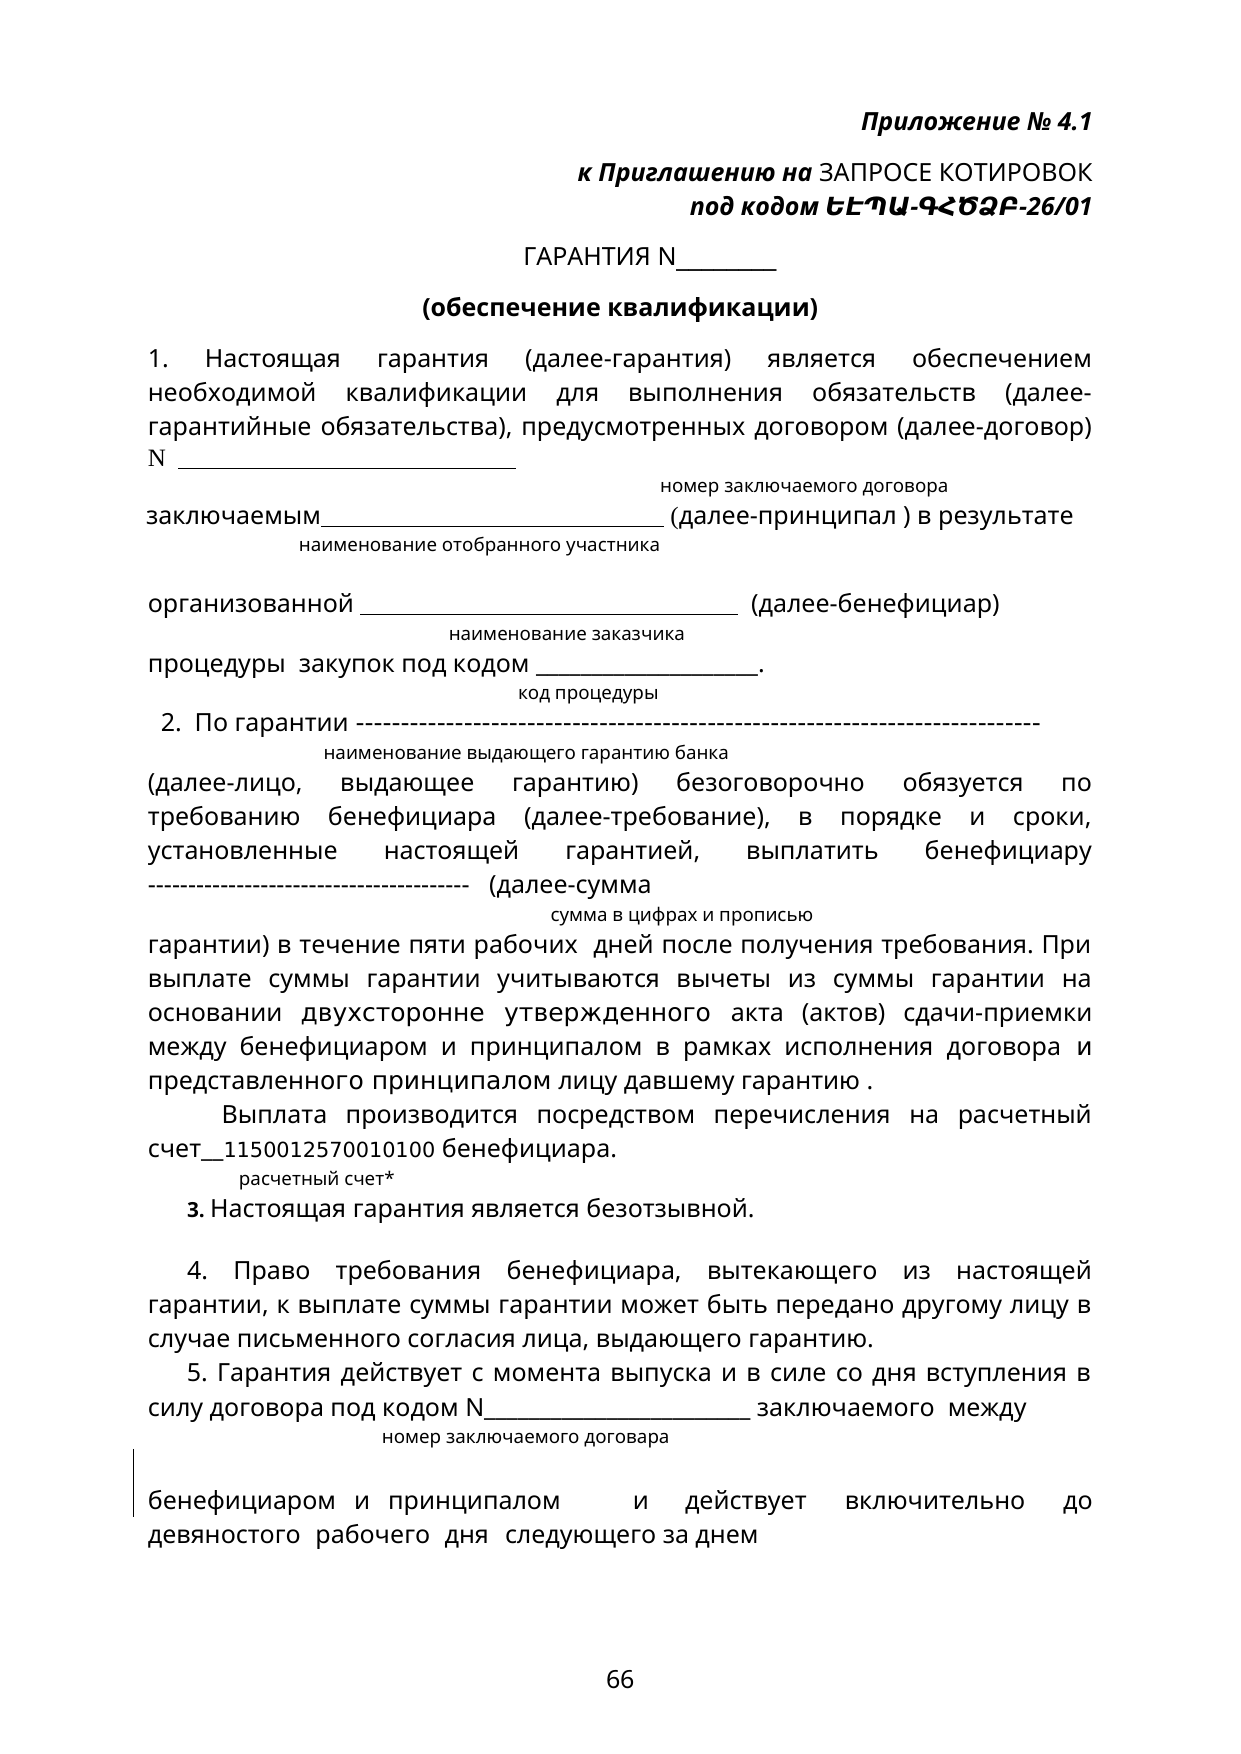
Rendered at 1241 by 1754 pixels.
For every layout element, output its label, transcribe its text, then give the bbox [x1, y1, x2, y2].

text код процедуры [148, 679, 1092, 705]
text расчетный счет* [148, 1165, 1092, 1190]
text номер заключаемого договора [133, 472, 1092, 498]
text 2. По гарантии ---------------------------------------------------------------------------- [148, 705, 1092, 739]
text (далее-лицо, выдающее гарантию) безоговорочно обязуется по требованию бенефициара (далее-требование), в порядке и сроки, установленные настоящей гарантией, выплатить бенефициару ---------------------------------------- (далее-сумма [148, 765, 1092, 901]
text 3. Настоящая гарантия является безотзывной. [148, 1190, 1092, 1224]
text наименование отобранного участника [133, 532, 1092, 557]
text процедуры закупок под кодом ____________________. [148, 646, 1092, 679]
text Выплата производится посредством перечисления на расчетный счет__1150012570010100 бенефициара. [148, 1097, 1092, 1165]
text наименование заказчика [281, 620, 1092, 646]
text 5. Гарантия действует с момента выпуска и в силе со дня вступления в силу договора под кодом N________________________ заключаемого между [148, 1355, 1092, 1423]
text номер заключаемого договара [148, 1423, 1092, 1449]
text (обеспечение квалификации) [207, 290, 1034, 324]
text 1. Настоящая гарантия (далее-гарантия) является обеспечением необходимой квалификации для выполнения обязательств (далее-гарантийные обязательства), предусмотренных договором (далее-договор) N [148, 340, 1092, 472]
text организованной (далее-бенефициар) [148, 586, 1092, 620]
text гарантии) в течение пяти рабочих дней после получения требования. При выплате суммы гарантии учитываются вычеты из суммы гарантии на основании двухсторонне утвержденного акта (актов) сдачи-приемки между бенефициаром и принципалом в рамках исполнения договора и представленного принципалом лицу давшему гарантию . [148, 926, 1092, 1097]
text 4. Право требования бенефициара, вытекающего из настоящей гарантии, к выплате суммы гарантии может быть передано другому лицу в случае письменного согласия лица, выдающего гарантию. [148, 1253, 1092, 1355]
text ГАРАНТИЯ N________ [148, 239, 1092, 273]
text наименование выдающего гарантию банка [148, 739, 1092, 765]
text сумма в цифрах и прописью [148, 901, 1092, 926]
text бенефициаром и принципалом и действует включительно до девяностого рабочего дня следующего за днем [148, 1483, 1092, 1551]
text Приложение № 4.1 [148, 103, 1092, 137]
text заключаемым (далее-принципал ) в результате [133, 498, 1092, 532]
text к Приглашению на ЗАПРОСЕ КОТИРОВОК под кодом ԵԷՊԱ-ԳՀԾՁԲ-26/01 [148, 154, 1092, 222]
